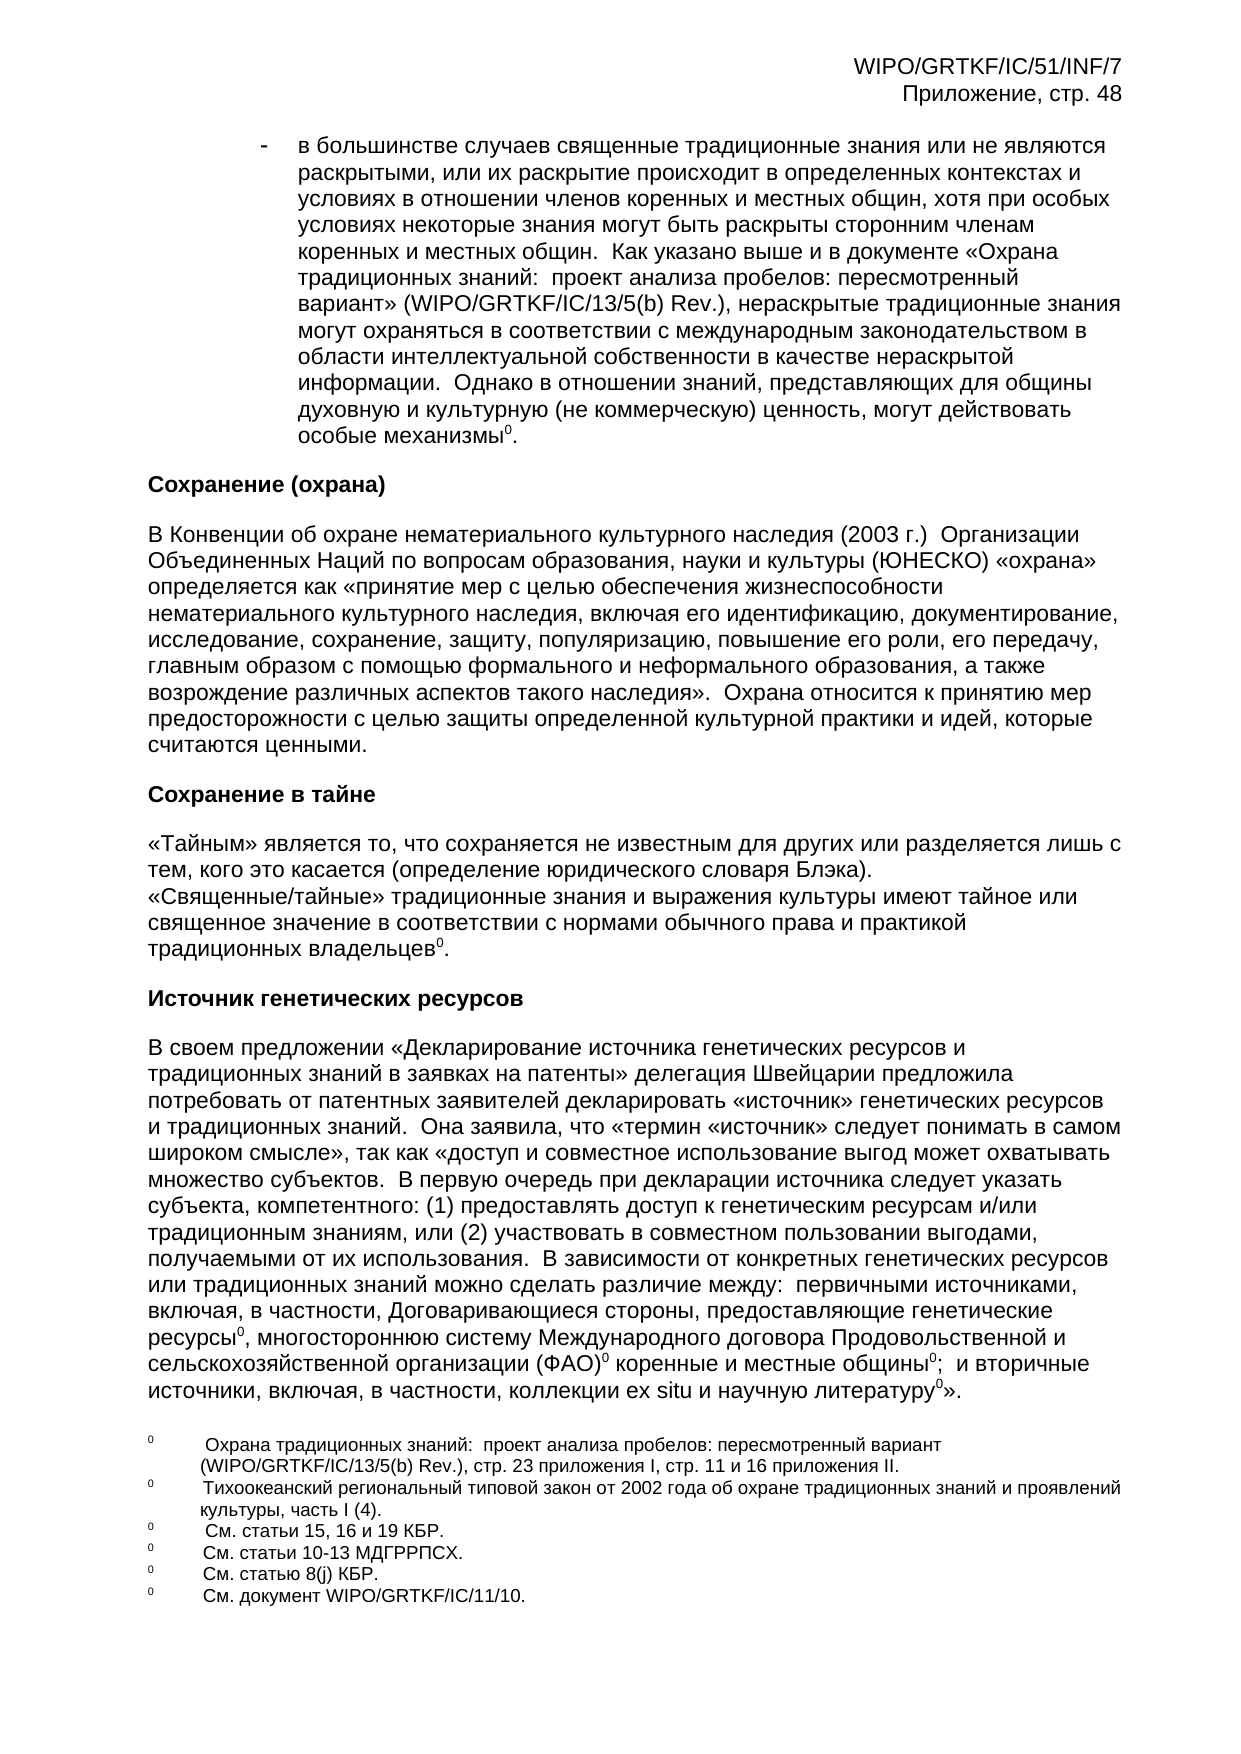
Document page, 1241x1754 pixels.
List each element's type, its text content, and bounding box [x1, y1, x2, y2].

text В Конвенции об охране нематериального культурного наследия (2003 г.) Организации Объединенных Наций по вопросам образования, науки и культуры (ЮНЕСКО) «охрана» определяется как «принятие мер с целью обеспечения жизнеспособности нематериального культурного наследия, включая его идентификацию, документирование, исследование, сохранение, защиту, популяризацию, повышение его роли, его передачу, главным образом с помощью формального и неформального образования, а также возрождение различных аспектов такого наследия». Охрана относится к принятию мер предосторожности с целью защиты определенной культурной практики и идей, которые считаются ценными. [148, 521, 1122, 758]
subtitle Сохранение в тайне [148, 781, 1122, 807]
subtitle Источник генетических ресурсов [148, 985, 1122, 1011]
list в большинстве случаев священные традиционные знания или не являются раскрытыми, или их раскрытие происходит в определенных контекстах и условиях в отношении членов коренных и местных общин, хотя при особых условиях некоторые знания могут быть раскрыты сторонним членам коренных и местных общин. Как указано выше и в документе «Охрана традиционных знаний: проект анализа пробелов: пересмотренный вариант» (WIPO/GRTKF/IC/13/5(b) Rev.), нераскрытые традиционные знания могут охраняться в соответствии с международным законодательством в области интеллектуальной собственности в качестве нераскрытой информации. Однако в отношении знаний, представляющих для общины духовную и культурную (не коммерческую) ценность, могут действовать особые механизмы. [260, 132, 1122, 448]
subtitle Сохранение (охрана) [148, 471, 1122, 498]
text В своем предложении «Декларирование источника генетических ресурсов и традиционных знаний в заявках на патенты» делегация Швейцарии предложила потребовать от патентных заявителей декларировать «источник» генетических ресурсов и традиционных знаний. Она заявила, что «термин «источник» следует понимать в самом широком смысле», так как «доступ и совместное использование выгод может охватывать множество субъектов. В первую очередь при декларации источника следует указать субъекта, компетентного: (1) предоставлять доступ к генетическим ресурсам и/или традиционным знаниям, или (2) участвовать в совместном пользовании выгодами, получаемыми от их использования. В зависимости от конкретных генетических ресурсов или традиционных знаний можно сделать различие между: первичными источниками, включая, в частности, Договаривающиеся стороны, предоставляющие генетические ресурсы, многостороннюю систему Международного договора Продовольственной и сельскохозяйственной организации (ФАО) коренные и местные общины; и вторичные источники, включая, в частности, коллекции ex situ и научную литературу». [148, 1034, 1122, 1403]
text «Тайным» является то, что сохраняется не известным для других или разделяется лишь с тем, кого это касается (определение юридического словаря Блэка). «Священные/тайные» традиционные знания и выражения культуры имеют тайное или священное значение в соответствии с нормами обычного права и практикой традиционных владельцев. [148, 830, 1122, 962]
